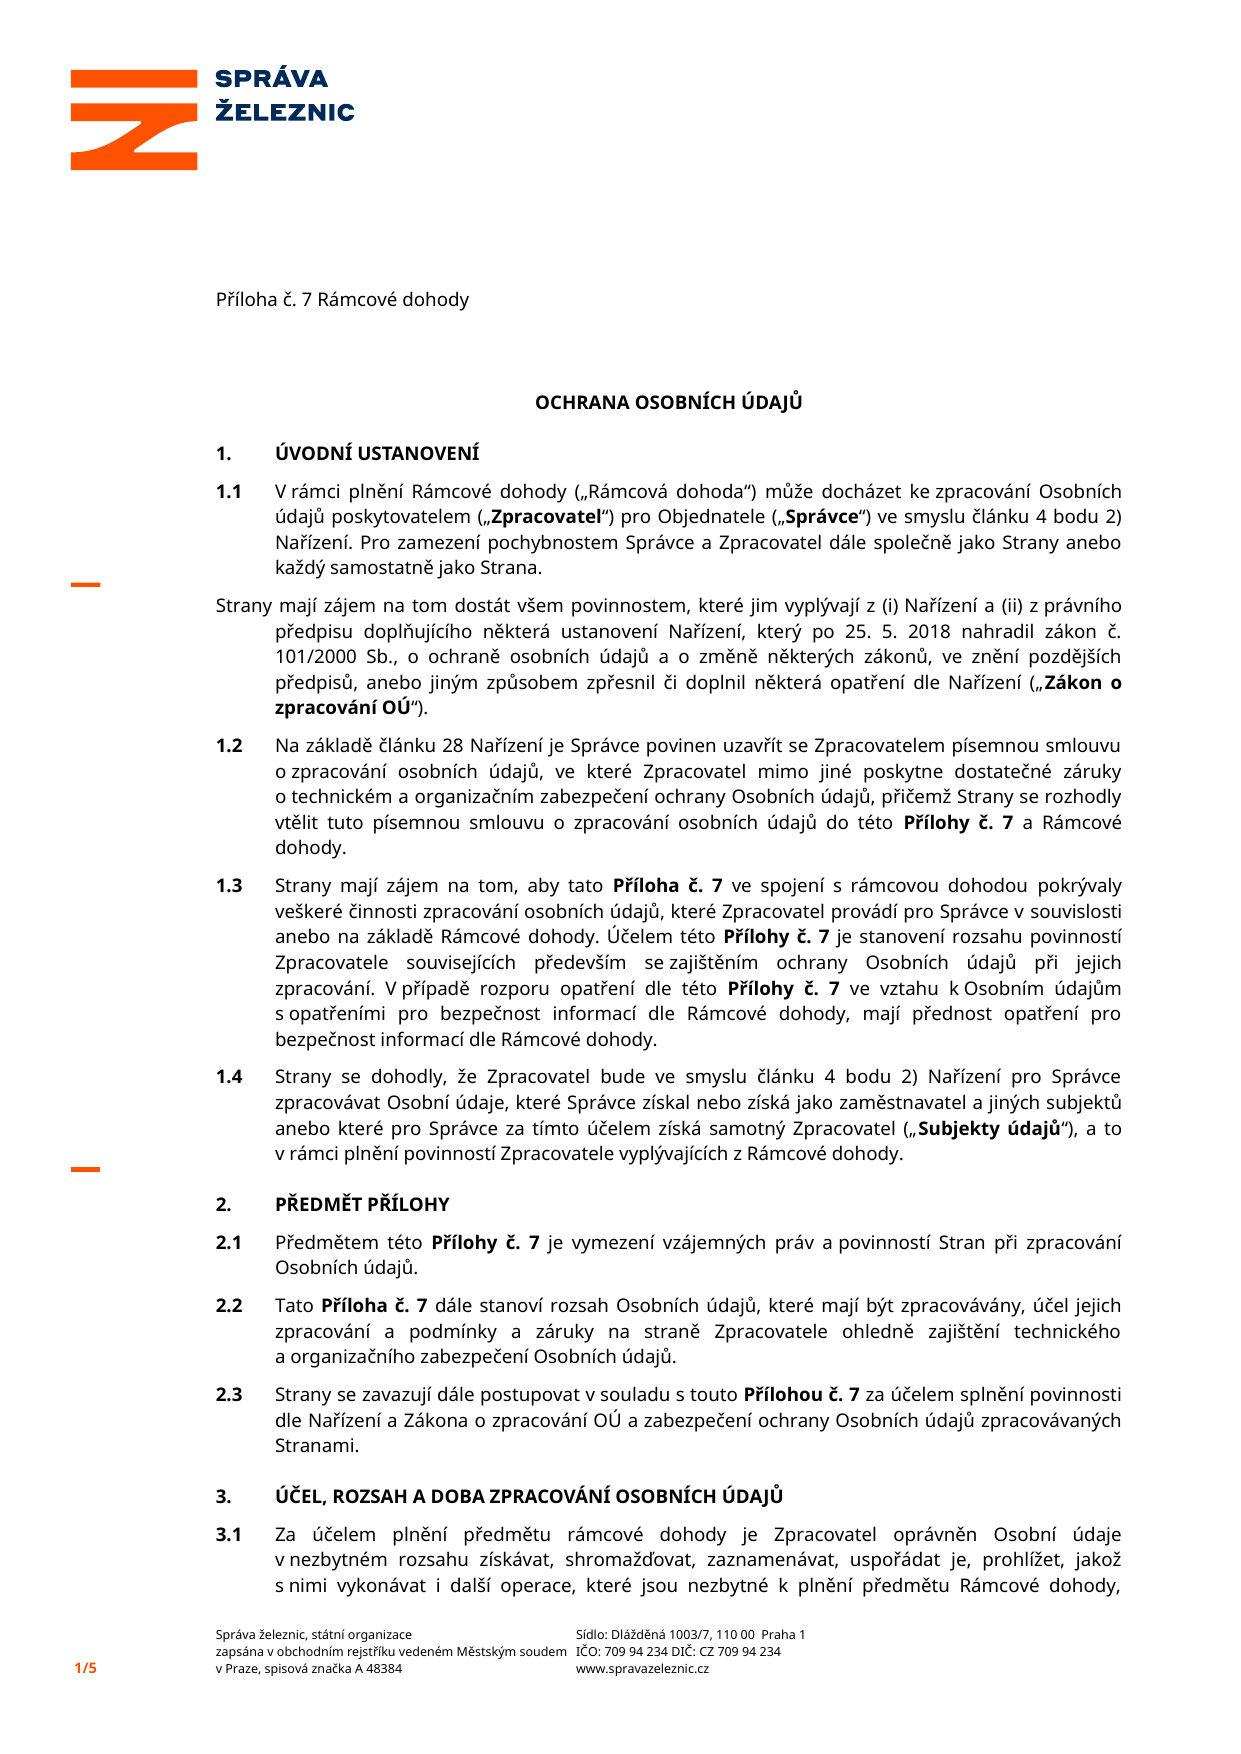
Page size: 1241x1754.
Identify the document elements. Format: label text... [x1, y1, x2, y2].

list Tato Příloha č. 7 dále stanoví rozsah Osobních údajů, které mají být zpracovávány, účel jejich zpracování a podmínky a záruky na straně Zpracovatele ohledně zajištění technického a organizačního zabezpečení Osobních údajů. [216, 1292, 1122, 1369]
list Předmětem této Přílohy č. 7 je vymezení vzájemných práv a povinností Stran při zpracování Osobních údajů. [216, 1229, 1122, 1280]
list Strany se zavazují dále postupovat v souladu s touto Přílohou č. 7 za účelem splnění povinnosti dle Nařízení a Zákona o zpracování OÚ a zabezpečení ochrany Osobních údajů zpracovávaných Stranami. [216, 1382, 1122, 1458]
list V rámci plnění Rámcové dohody („Rámcová dohoda“) může docházet ke zpracování Osobních údajů poskytovatelem („Zpracovatel“) pro Objednatele („Správce“) ve smyslu článku 4 bodu 2) Nařízení. Pro zamezení pochybnostem Správce a Zpracovatel dále společně jako Strany anebo každý samostatně jako Strana. [216, 478, 1122, 580]
list Na základě článku 28 Nařízení je Správce povinen uzavřít se Zpracovatelem písemnou smlouvu o zpracování osobních údajů, ve které Zpracovatel mimo jiné poskytne dostatečné záruky o technickém a organizačním zabezpečení ochrany Osobních údajů, přičemž Strany se rozhodly vtělit tuto písemnou smlouvu o zpracování osobních údajů do této Přílohy č. 7 a Rámcové dohody. [216, 733, 1122, 860]
list Úvodní ustanovení [216, 440, 1122, 465]
list Strany mají zájem na tom, aby tato Příloha č. 7 ve spojení s rámcovou dohodou pokrývaly veškeré činnosti zpracování osobních údajů, které Zpracovatel provádí pro Správce v souvislosti anebo na základě Rámcové dohody. Účelem této Přílohy č. 7 je stanovení rozsahu povinností Zpracovatele souvisejících především se zajištěním ochrany Osobních údajů při jejich zpracování. V případě rozporu opatření dle této Přílohy č. 7 ve vztahu k Osobním údajům s opatřeními pro bezpečnost informací dle Rámcové dohody, mají přednost opatření pro bezpečnost informací dle Rámcové dohody. [216, 873, 1122, 1051]
list Předmět přílohy [216, 1191, 1122, 1216]
text OCHRANA OSOBNÍCH ÚDAJŮ [216, 389, 1122, 415]
list Účel, rozsah a doba zpracování osobních údajů [216, 1483, 1122, 1509]
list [216, 1521, 1122, 1598]
text Strany mají zájem na tom dostát všem povinnostem, které jim vyplývají z (i) Nařízení a (ii) z právního předpisu doplňujícího některá ustanovení Nařízení, který po 25. 5. 2018 nahradil zákon č. 101/2000 Sb., o ochraně osobních údajů a o změně některých zákonů, ve znění pozdějších předpisů, anebo jiným způsobem zpřesnil či doplnil některá opatření dle Nařízení („Zákon o zpracování OÚ“). [216, 592, 1122, 720]
list Strany se dohodly, že Zpracovatel bude ve smyslu článku 4 bodu 2) Nařízení pro Správce zpracovávat Osobní údaje, které Správce získal nebo získá jako zaměstnavatel a jiných subjektů anebo které pro Správce za tímto účelem získá samotný Zpracovatel („Subjekty údajů“), a to v rámci plnění povinností Zpracovatele vyplývajících z Rámcové dohody. [216, 1064, 1122, 1166]
text Příloha č. 7 Rámcové dohody [216, 286, 1122, 311]
